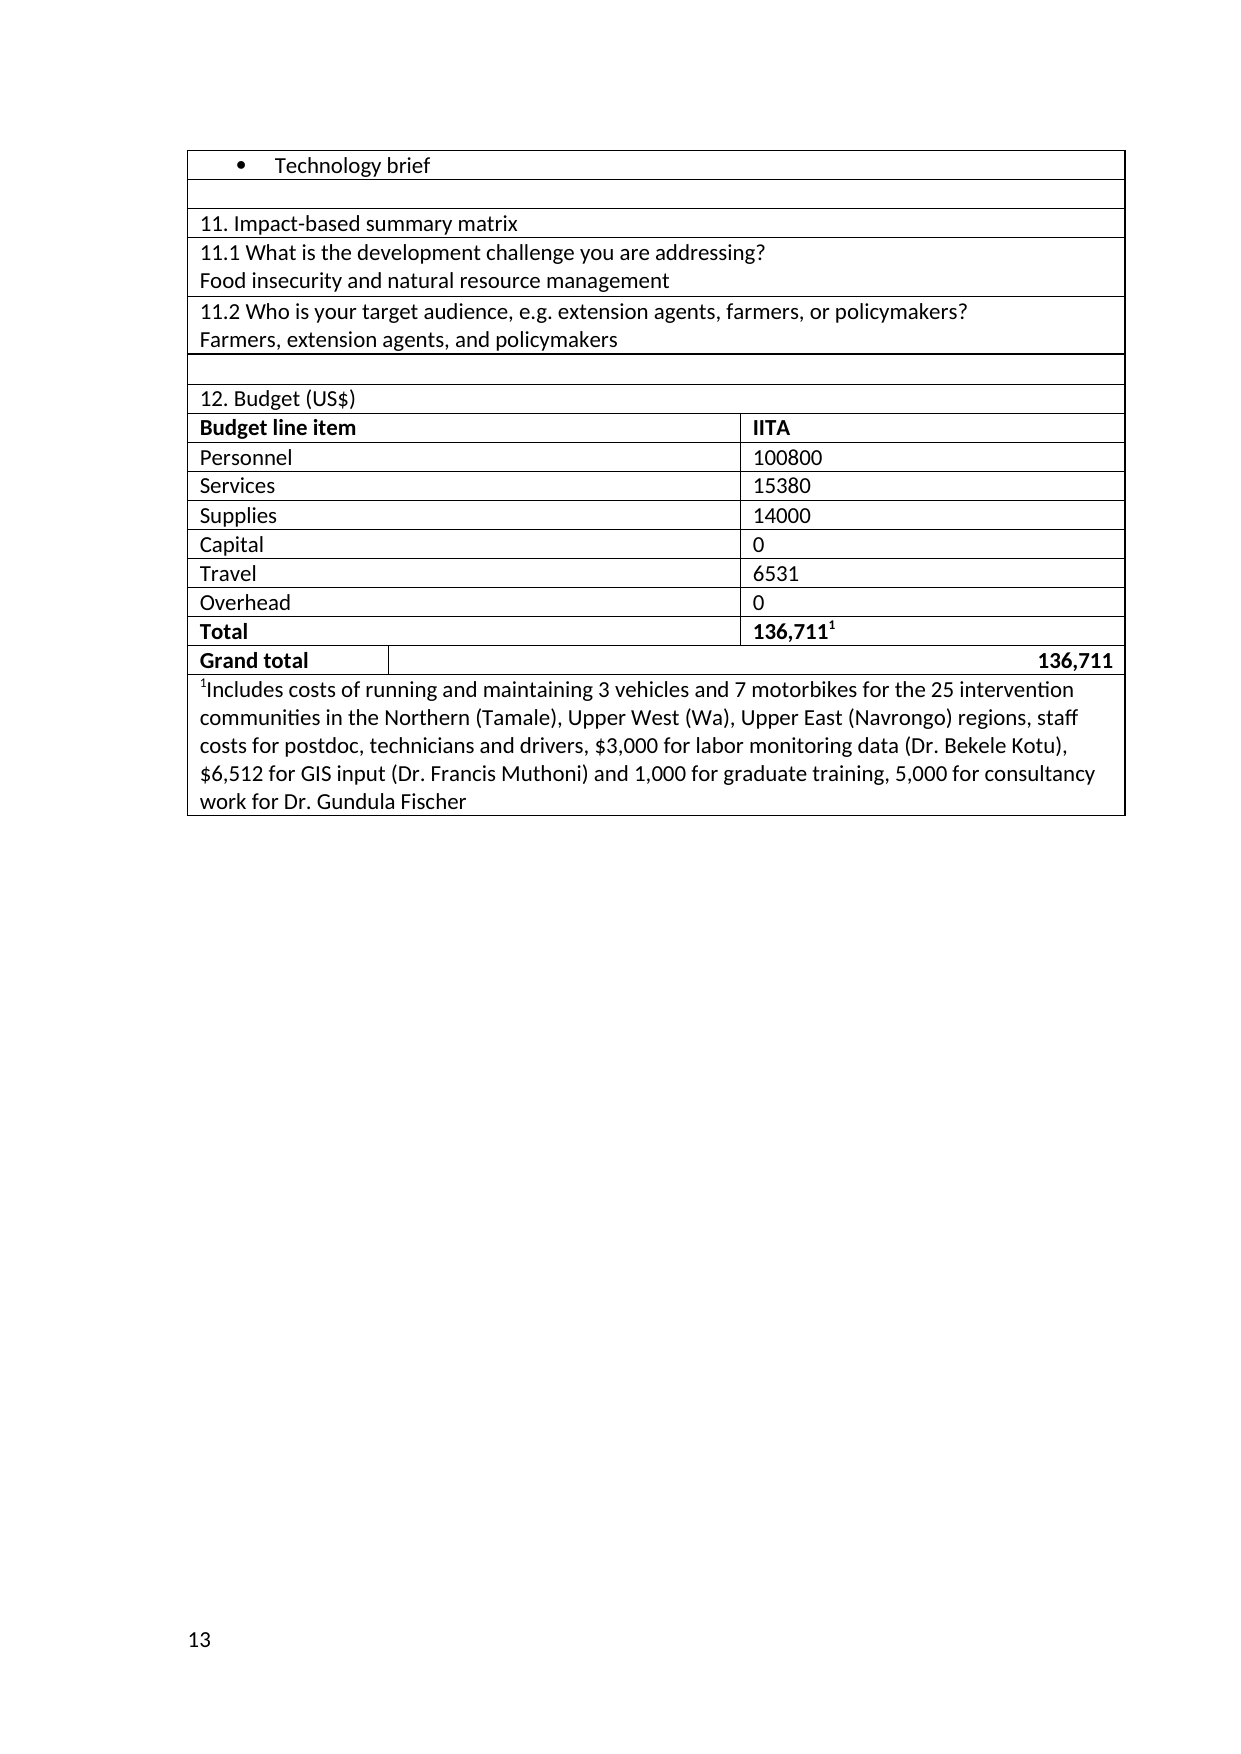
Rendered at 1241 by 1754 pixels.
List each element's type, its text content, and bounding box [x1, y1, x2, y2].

table_cell Personnel [188, 443, 740, 471]
table_cell Total [188, 617, 740, 645]
table_cell 15380 [741, 472, 1124, 500]
table_cell 6531 [741, 559, 1124, 587]
table_cell 14000 [741, 501, 1124, 529]
table_cell 136,711 [389, 646, 1124, 674]
table_cell 0 [741, 530, 1124, 558]
table_cell Capital [188, 530, 740, 558]
table_cell 12. Budget (US$) [188, 385, 1124, 412]
table_cell 1Includes costs of running and maintaining 3 vehicles and 7 motorbikes for the 25 intervention communities in the Northern (Tamale), Upper West (Wa), Upper East (Navrongo) regions, staff costs for postdoc, technicians and drivers, $3,000 for labor monitoring data (Dr. Bekele Kotu), $6,512 for GIS input (Dr. Francis Muthoni) and 1,000 for graduate training, 5,000 for consultancy work for Dr. Gundula Fischer [188, 675, 1124, 815]
table_cell [188, 180, 1124, 208]
table_cell 0 [741, 588, 1124, 616]
table_cell Grand total [188, 646, 388, 674]
table_cell 100800 [741, 443, 1124, 471]
table_cell 11. Impact-based summary matrix [188, 209, 1124, 237]
table_cell Services [188, 472, 740, 500]
table_cell Budget line item [188, 414, 740, 442]
table_cell 11.1 What is the development challenge you are addressing? Food insecurity and natural resource management [188, 238, 1124, 296]
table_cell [188, 151, 1124, 179]
table_cell IITA [741, 414, 1124, 442]
table_cell Travel [188, 559, 740, 587]
table_cell 136,7111 [741, 617, 1124, 645]
table_header [188, 355, 1124, 383]
table_cell 11.2 Who is your target audience, e.g. extension agents, farmers, or policymakers? Farmers, extension agents, and policymakers [188, 297, 1124, 353]
table_cell Overhead [188, 588, 740, 616]
table_cell Supplies [188, 501, 740, 529]
